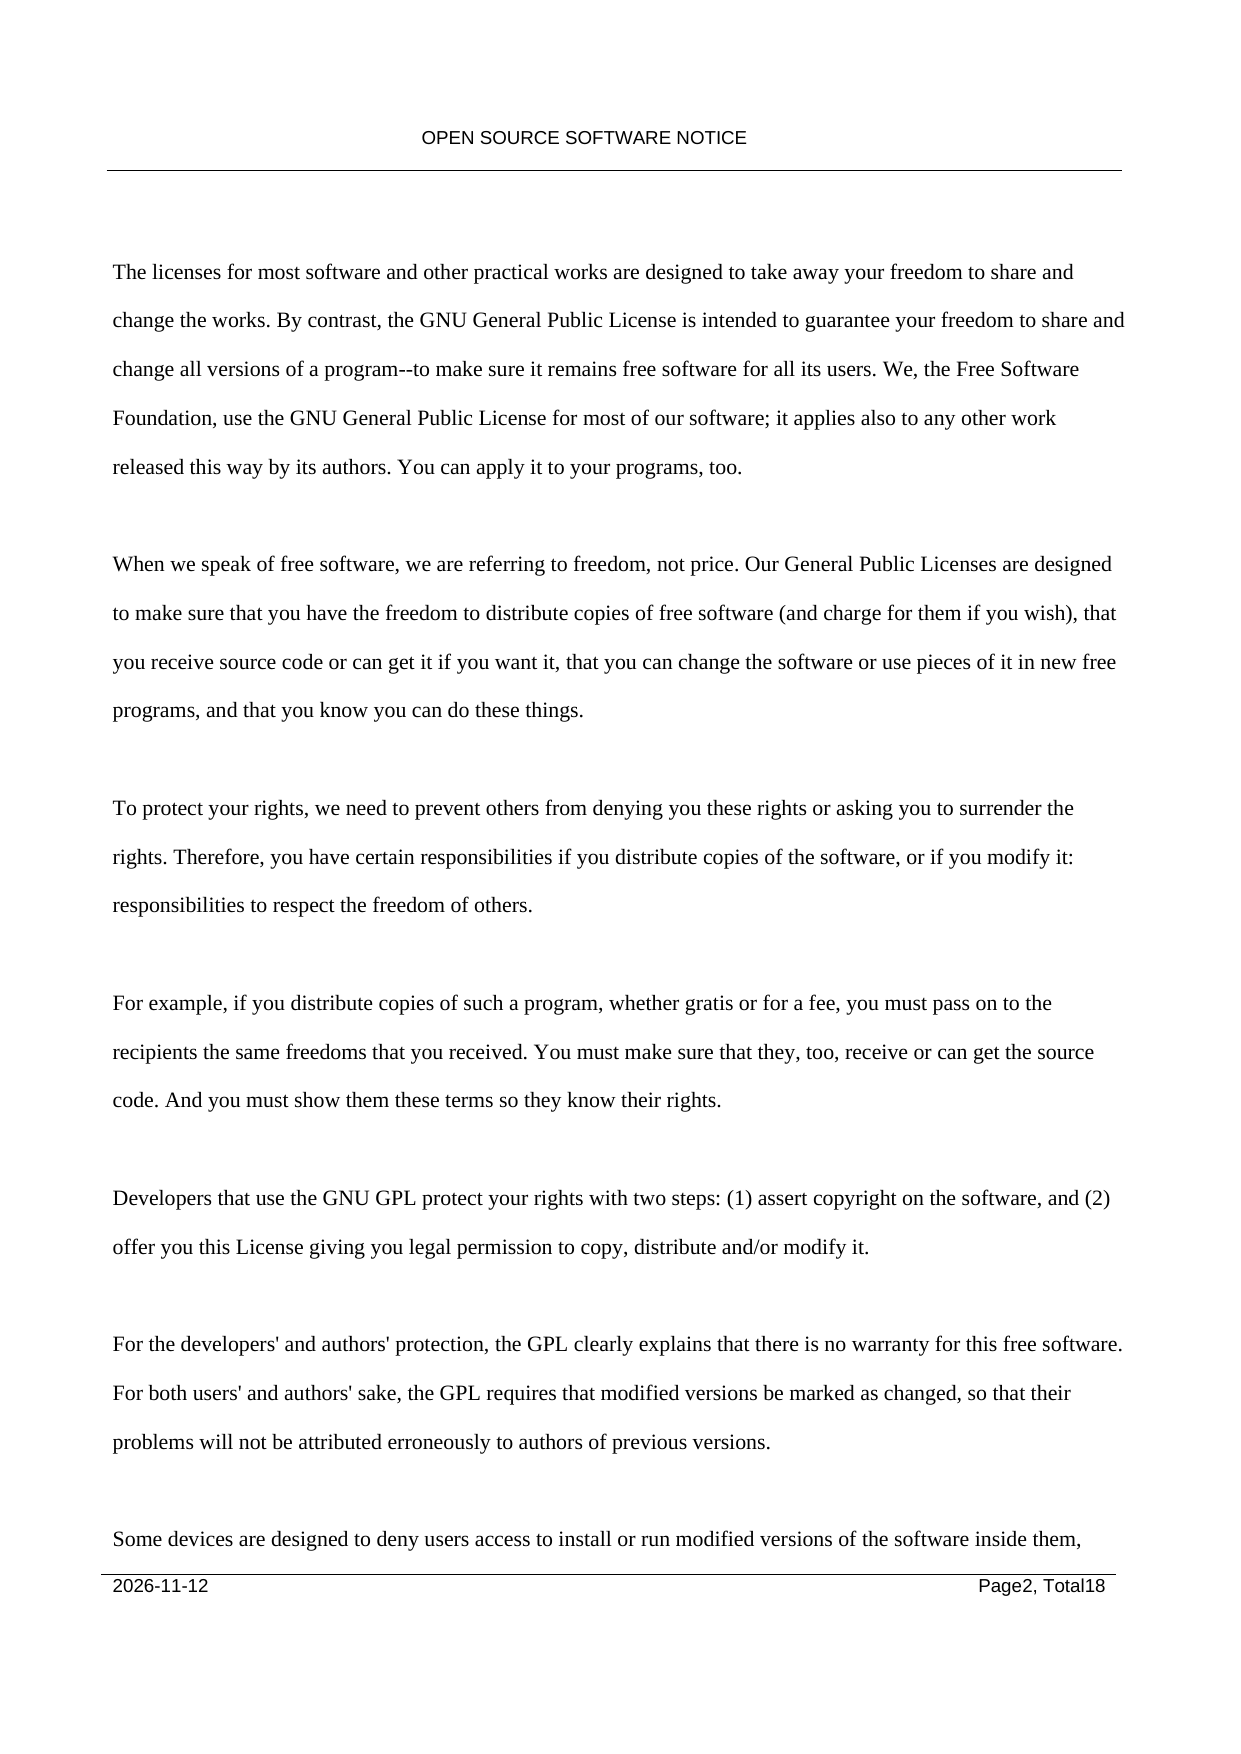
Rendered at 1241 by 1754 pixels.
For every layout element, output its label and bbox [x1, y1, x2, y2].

text [112, 206, 1128, 1555]
